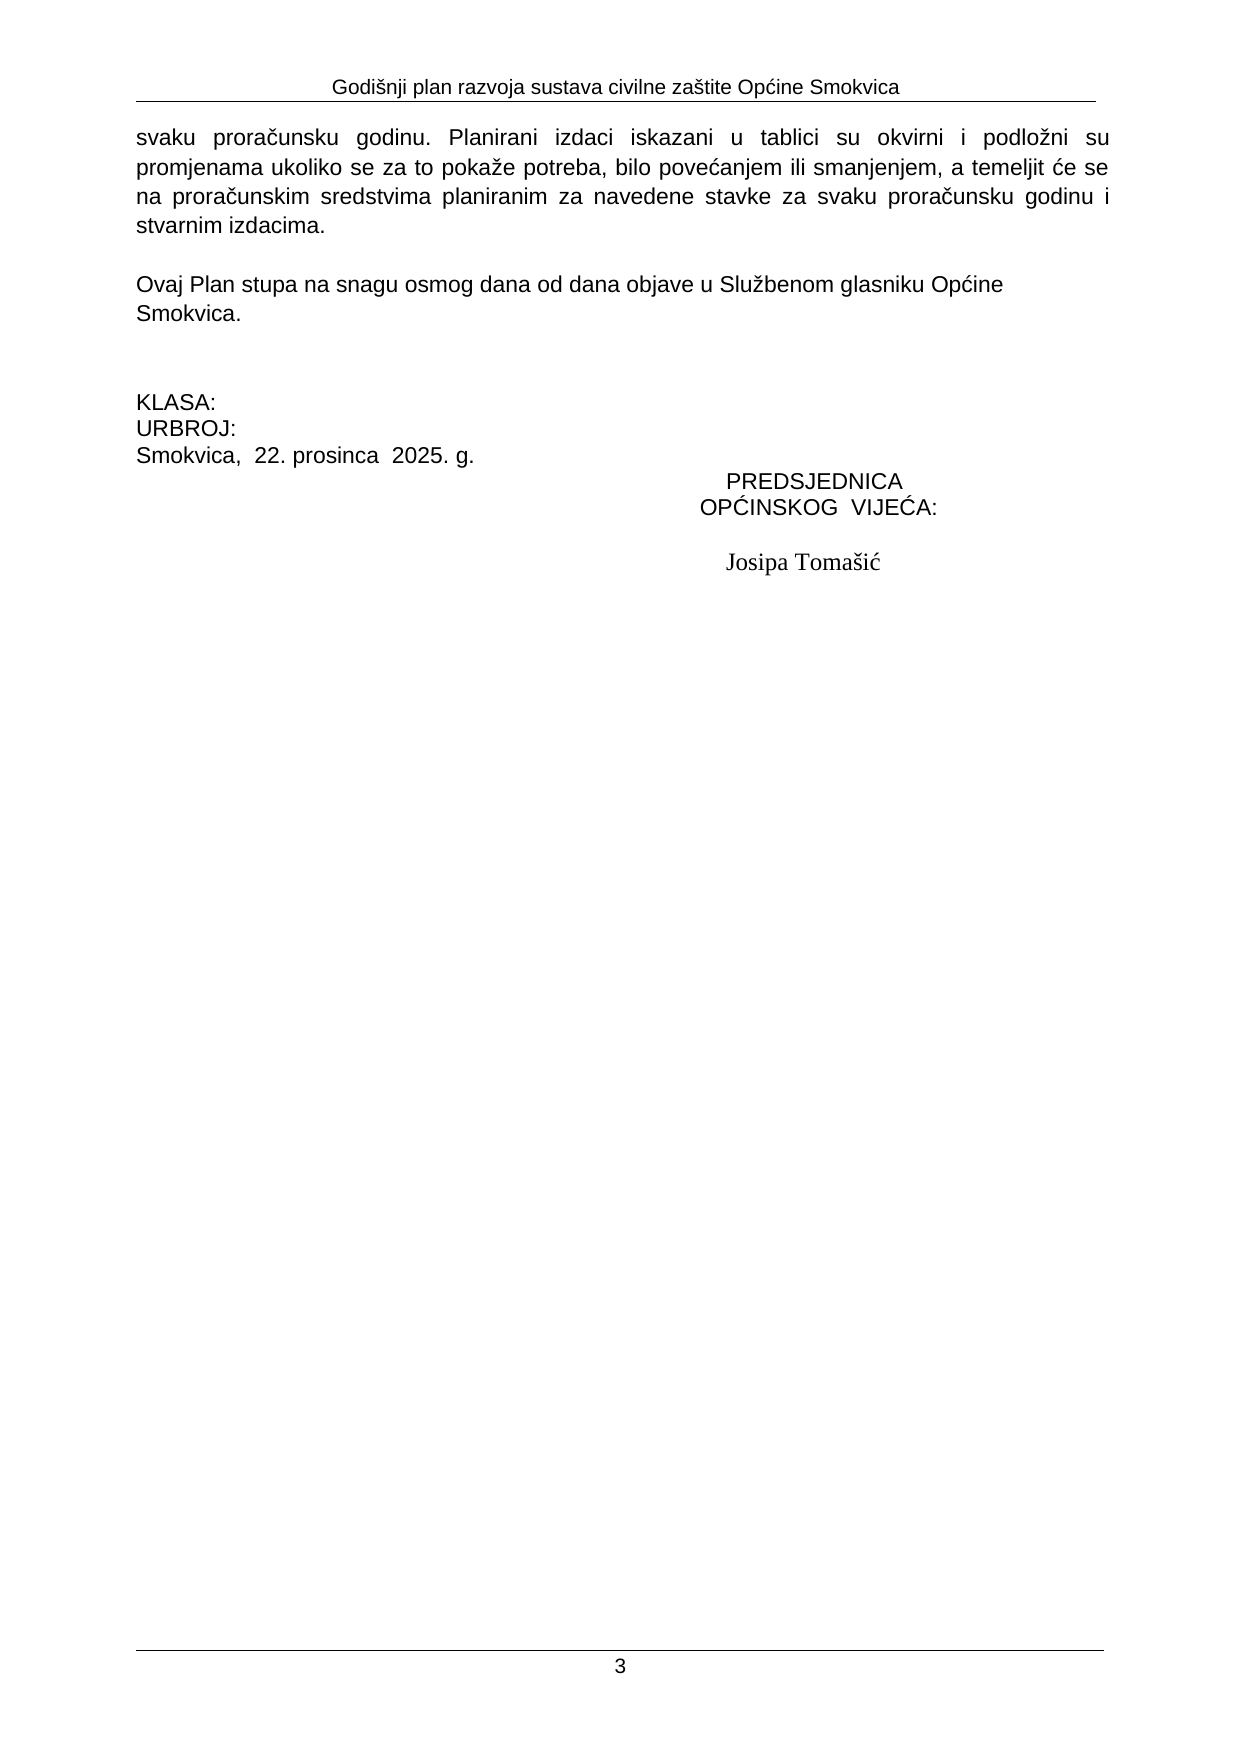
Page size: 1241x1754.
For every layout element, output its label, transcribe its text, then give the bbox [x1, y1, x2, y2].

text OPĆINSKOG VIJEĆA: [136, 494, 1104, 521]
text Ovaj Plan stupa na snagu osmog dana od dana objave u Službenom glasniku Općine Smokvica. [136, 271, 1110, 327]
text Josipa Tomašić [136, 547, 986, 576]
text Smokvica, 22. prosinca 2025. g. [136, 442, 1104, 468]
text PREDSJEDNICA [136, 468, 1104, 494]
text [136, 124, 1110, 239]
text KLASA: [136, 389, 1104, 415]
text URBROJ: [136, 415, 1104, 442]
